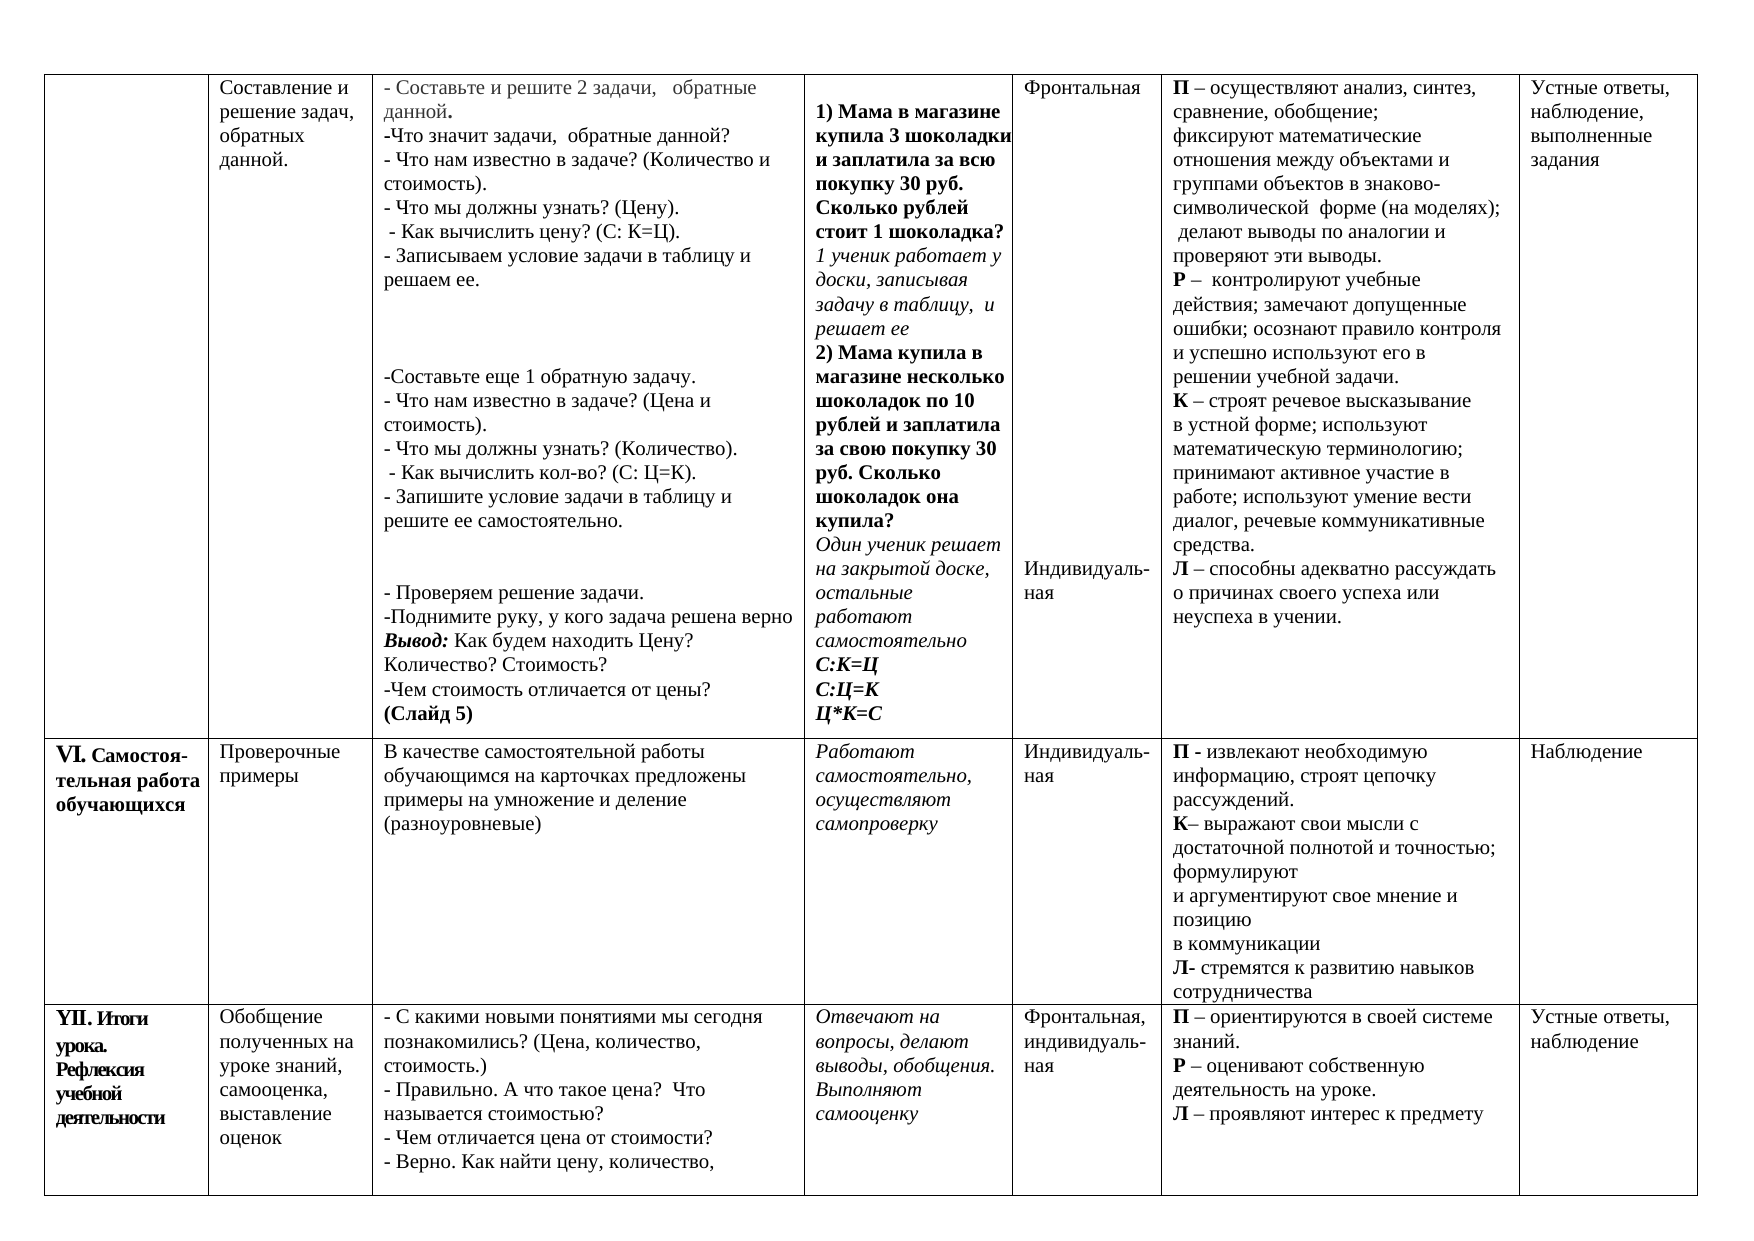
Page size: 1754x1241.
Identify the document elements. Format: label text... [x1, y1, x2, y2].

table_cell Составление и решение задач, обратных данной. [209, 75, 372, 738]
table_cell [45, 75, 208, 738]
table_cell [209, 1005, 372, 1195]
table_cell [805, 1005, 1012, 1195]
table_cell Фронтальная Индивидуаль-ная [1013, 75, 1161, 738]
table_cell Устные ответы, наблюдение, выполненные задания [1520, 75, 1697, 738]
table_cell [1013, 1005, 1161, 1195]
table_cell В качестве самостоятельной работы обучающимся на карточках предложены примеры на умножение и деление (разноуровневые) [373, 739, 804, 1003]
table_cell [45, 1005, 208, 1195]
table_cell П - извлекают необходимую информацию, строят цепочку рассуждений. К– выражают свои мысли с достаточной полнотой и точностью; формулируют и аргументируют свое мнение и позицию в коммуникации Л- стремятся к развитию навыков сотрудничества [1162, 739, 1519, 1003]
table_cell Индивидуаль-ная [1013, 739, 1161, 1003]
table_cell - Составьте и решите 2 задачи, обратные данной. -Что значит задачи, обратные данной? - Что нам известно в задаче? (Количество и стоимость). - Что мы должны узнать? (Цену). - Как вычислить цену? (С: К=Ц). - Записываем условие задачи в таблицу и решаем ее. -Составьте еще 1 обратную задачу. - Что нам известно в задаче? (Цена и стоимость). - Что мы должны узнать? (Количество). - Как вычислить кол-во? (С: Ц=К). - Запишите условие задачи в таблицу и решите ее самостоятельно. - Проверяем решение задачи. -Поднимите руку, у кого задача решена верно Вывод: Как будем находить Цену? Количество? Стоимость? -Чем стоимость отличается от цены? (Слайд 5) [373, 75, 804, 738]
table_cell Проверочные примеры [209, 739, 372, 1003]
table_cell VI. Самостоя-тельная работа обучающихся [45, 739, 208, 1003]
table_cell Наблюдение [1520, 739, 1697, 1003]
table_cell 1) Мама в магазине купила 3 шоколадки и заплатила за всю покупку 30 руб. Сколько рублей стоит 1 шоколадка? 1 ученик работает у доски, записывая задачу в таблицу, и решает ее 2) Мама купила в магазине несколько шоколадок по 10 рублей и заплатила за свою покупку 30 руб. Сколько шоколадок она купила? Один ученик решает на закрытой доске, остальные работают самостоятельно С:К=Ц С:Ц=К Ц*К=С [805, 75, 1012, 738]
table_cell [1520, 1005, 1697, 1195]
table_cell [1162, 1005, 1519, 1195]
table_cell Работают самостоятельно, осуществляют самопроверку [805, 739, 1012, 1003]
table_cell П – осуществляют анализ, синтез, сравнение, обобщение; фиксируют математические отношения между объектами и группами объектов в знаково-символической форме (на моделях); делают выводы по аналогии и проверяют эти выводы. Р – контролируют учебные действия; замечают допущенные ошибки; осознают правило контроля и успешно используют его в решении учебной задачи. К – строят речевое высказывание в устной форме; используют математическую терминологию; принимают активное участие в работе; используют умение вести диалог, речевые коммуникативные средства. Л – способны адекватно рассуждать о причинах своего успеха или неуспеха в учении. [1162, 75, 1519, 738]
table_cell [373, 1005, 804, 1195]
